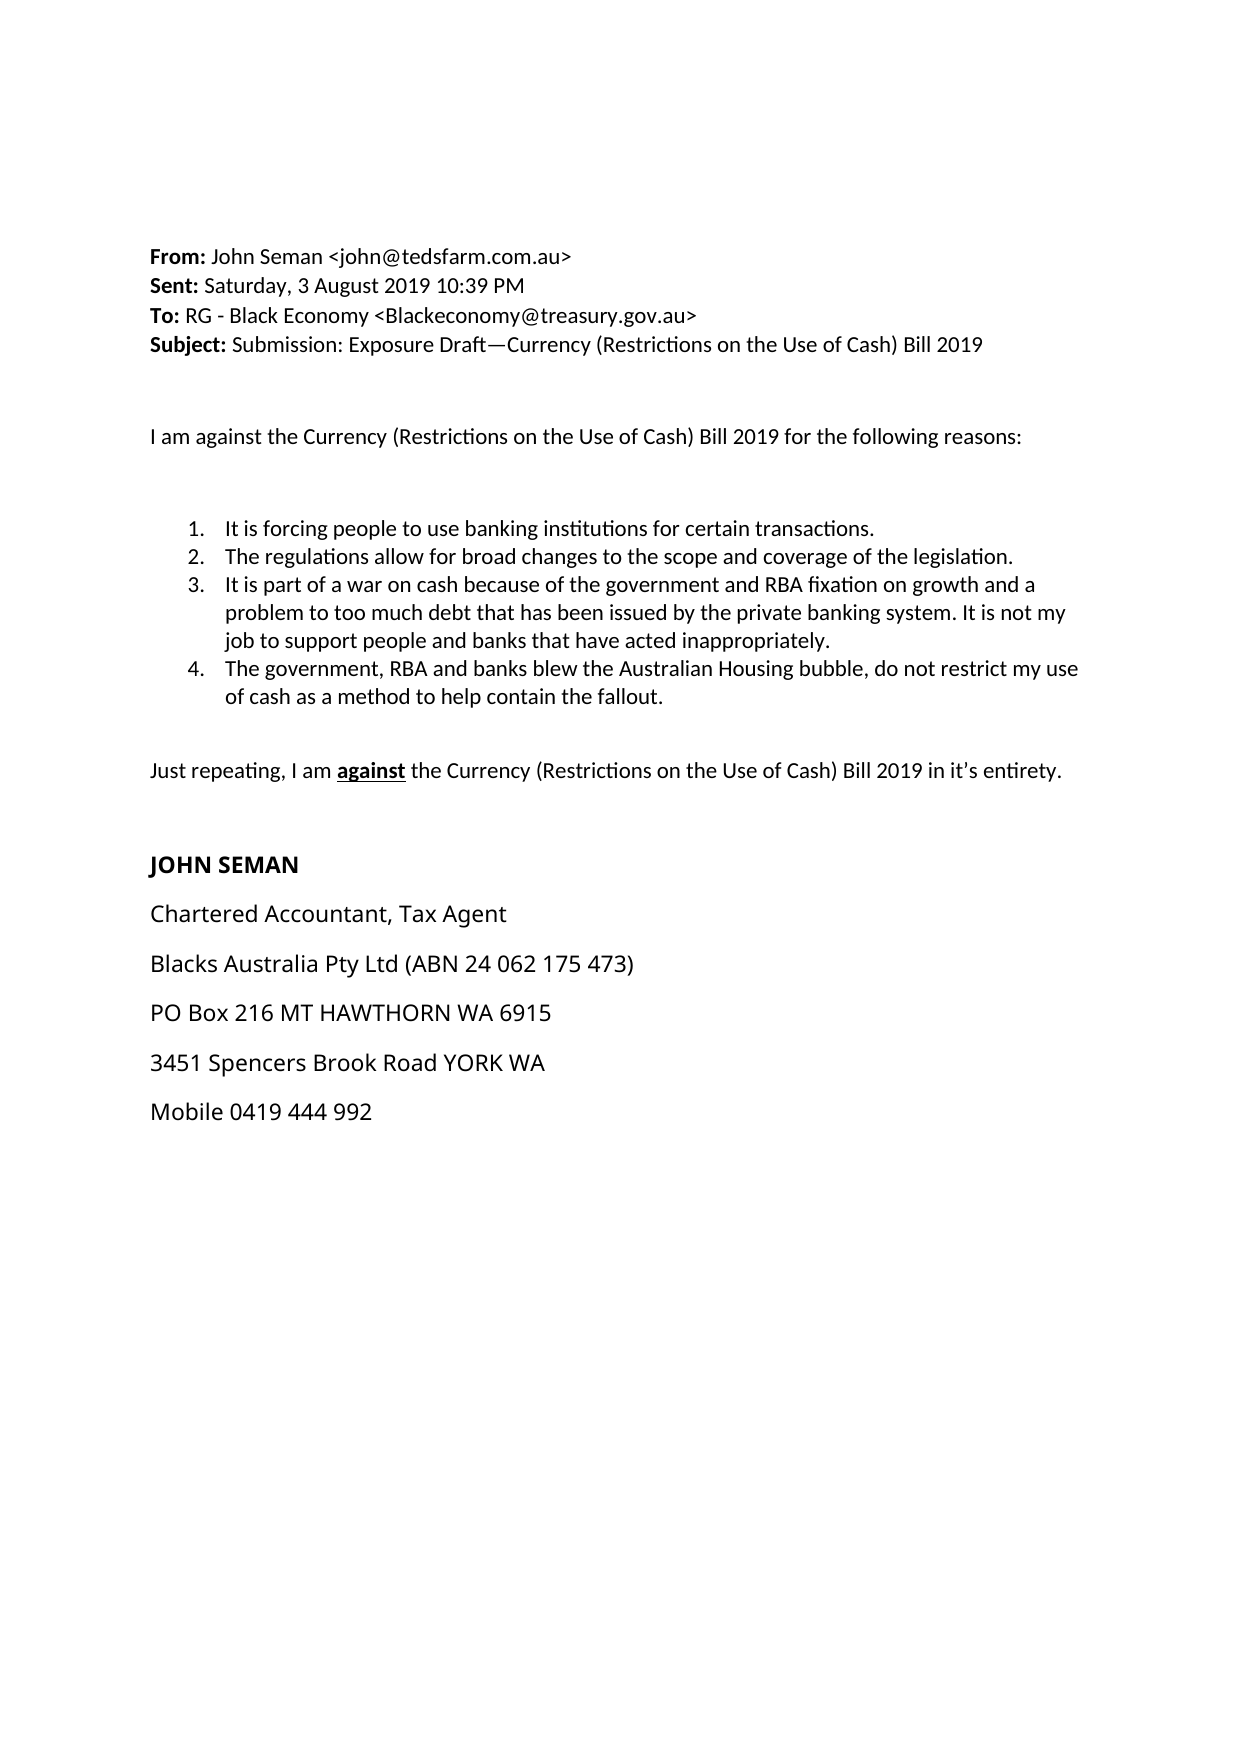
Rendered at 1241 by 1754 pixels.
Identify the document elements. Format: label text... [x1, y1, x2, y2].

text Blacks Australia Pty Ltd (ABN 24 062 175 473) [150, 948, 1090, 979]
text JOHN SEMAN [150, 849, 1090, 880]
list The regulations allow for broad changes to the scope and coverage of the legislation. [187, 542, 1090, 570]
list It is forcing people to use banking institutions for certain transactions. [187, 514, 1090, 542]
text Just repeating, I am against the Currency (Restrictions on the Use of Cash) Bill 2019 in it’s entirety. [150, 757, 1090, 784]
list It is part of a war on cash because of the government and RBA fixation on growth and a problem to too much debt that has been issued by the private banking system. It is not my job to support people and banks that have acted inappropriately. [187, 570, 1090, 654]
list The government, RBA and banks blew the Australian Housing bubble, do not restrict my use of cash as a method to help contain the fallout. [187, 654, 1090, 711]
text Mobile 0419 444 992 [150, 1096, 1090, 1127]
text 3451 Spencers Brook Road YORK WA [150, 1047, 1090, 1078]
text I am against the Currency (Restrictions on the Use of Cash) Bill 2019 for the following reasons: [150, 422, 1090, 450]
text From: John Seman <john@tedsfarm.com.au> Sent: Saturday, 3 August 2019 10:39 PM To: RG - Black Economy <Blackeconomy@treasury.gov.au> Subject: Submission: Exposure Draft—Currency (Restrictions on the Use of Cash) Bill 2019 [150, 242, 1090, 358]
text PO Box 216 MT HAWTHORN WA 6915 [150, 997, 1090, 1028]
text Chartered Accountant, Tax Agent [150, 898, 1090, 929]
